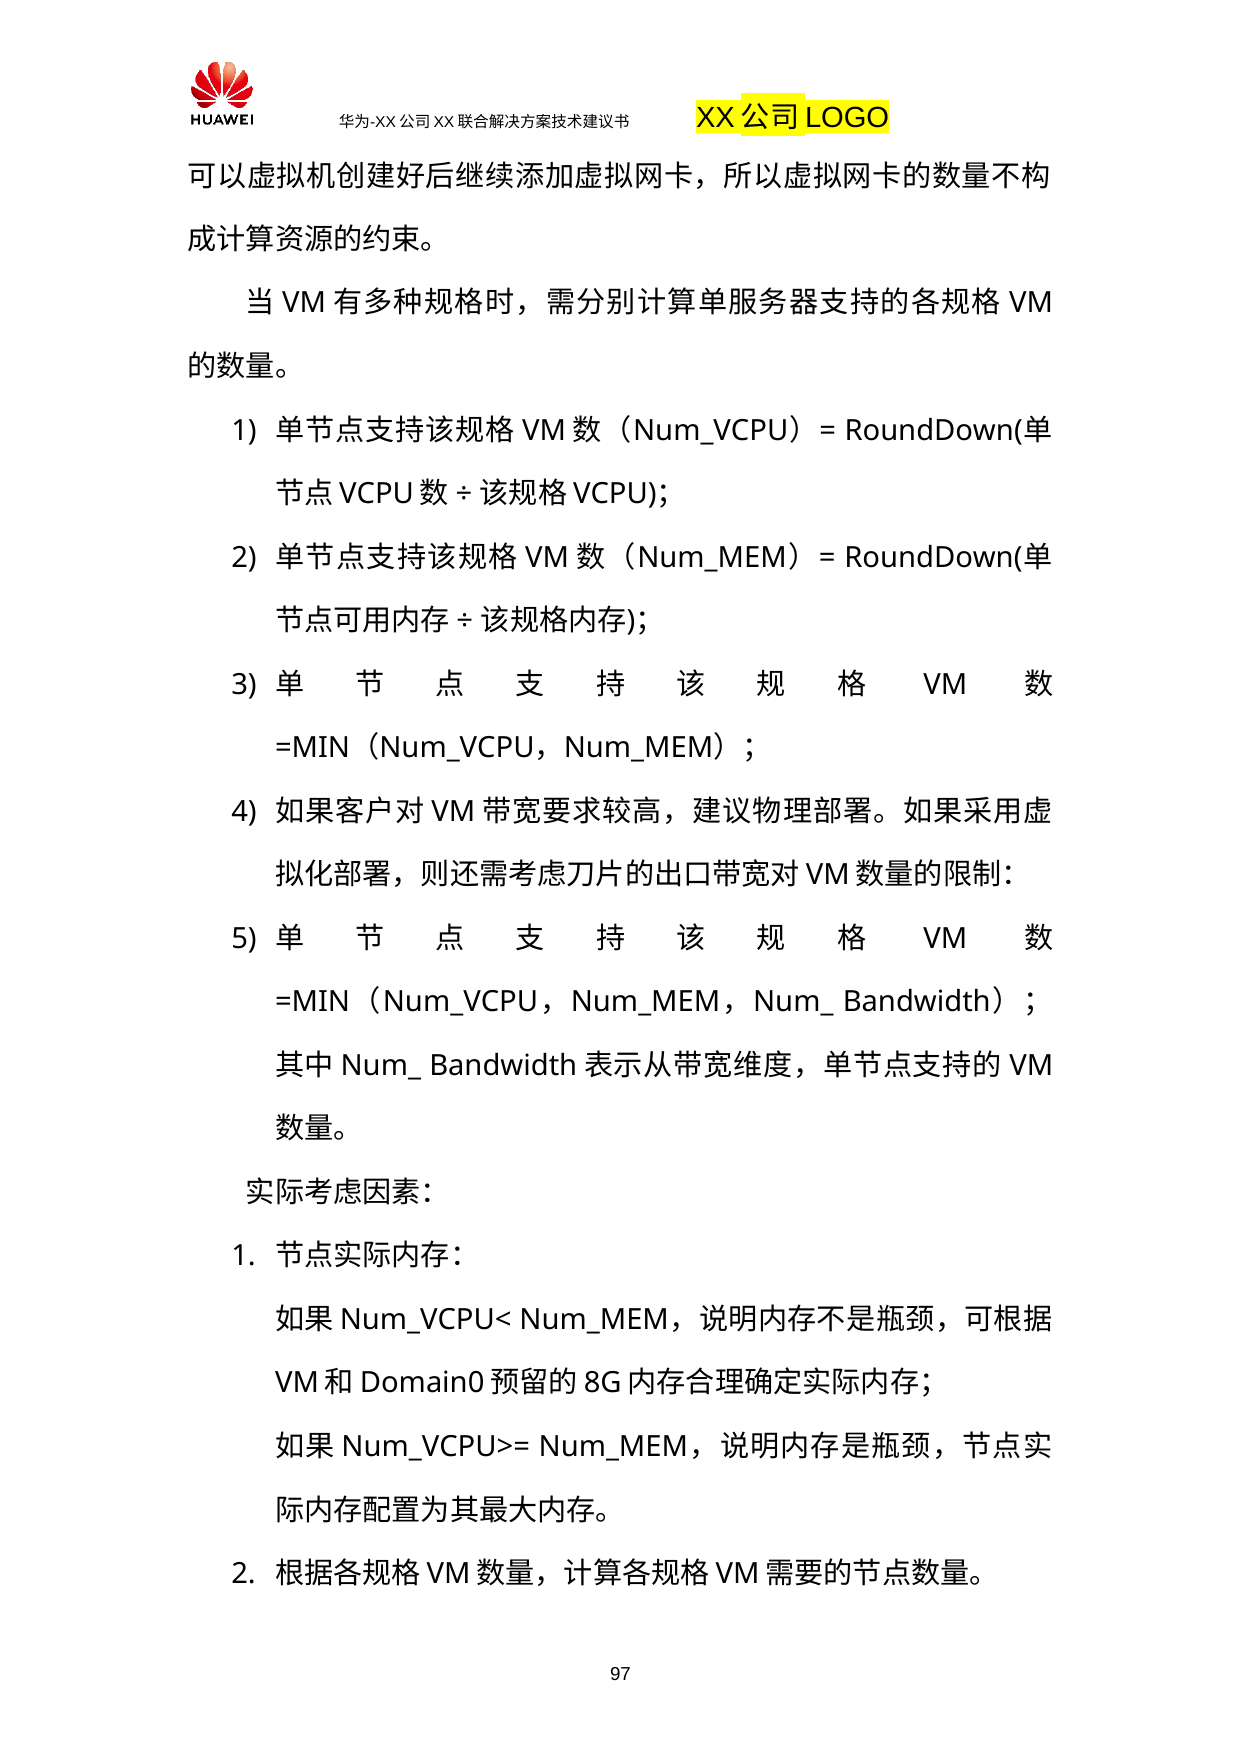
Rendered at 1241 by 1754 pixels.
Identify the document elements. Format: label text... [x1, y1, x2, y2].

text 当VM有多种规格时，需分别计算单服务器支持的各规格VM的数量。 [187, 279, 1053, 385]
list 根据各规格VM数量，计算各规格VM需要的节点数量。 [231, 1549, 1053, 1592]
list 如果客户对VM带宽要求较高，建议物理部署。如果采用虚拟化部署，则还需考虑刀片的出口带宽对VM数量的限制： [231, 787, 1053, 893]
picture [187, 59, 256, 127]
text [187, 152, 1053, 258]
list 节点实际内存： [231, 1232, 1053, 1274]
text 实际考虑因素： [187, 1168, 1053, 1211]
text 如果Num_VCPU< Num_MEM，说明内存不是瓶颈，可根据VM和Domain0预留的8G内存合理确定实际内存； [275, 1295, 1053, 1401]
list 单节点支持该规格VM数（Num_MEM）= RoundDown(单节点可用内存 ÷ 该规格内存)； [231, 533, 1053, 639]
text 如果Num_VCPU>= Num_MEM，说明内存是瓶颈，节点实际内存配置为其最大内存。 [275, 1422, 1053, 1528]
list 单节点支持该规格VM数=MIN（Num_VCPU，Num_MEM）； [231, 660, 1053, 766]
list 单节点支持该规格VM数=MIN（Num_VCPU，Num_MEM，Num_ Bandwidth）；其中Num_ Bandwidth表示从带宽维度，单节点支持的VM数量。 [231, 914, 1053, 1147]
list 单节点支持该规格VM数（Num_VCPU）= RoundDown(单节点VCPU数 ÷ 该规格VCPU)； [231, 406, 1053, 512]
